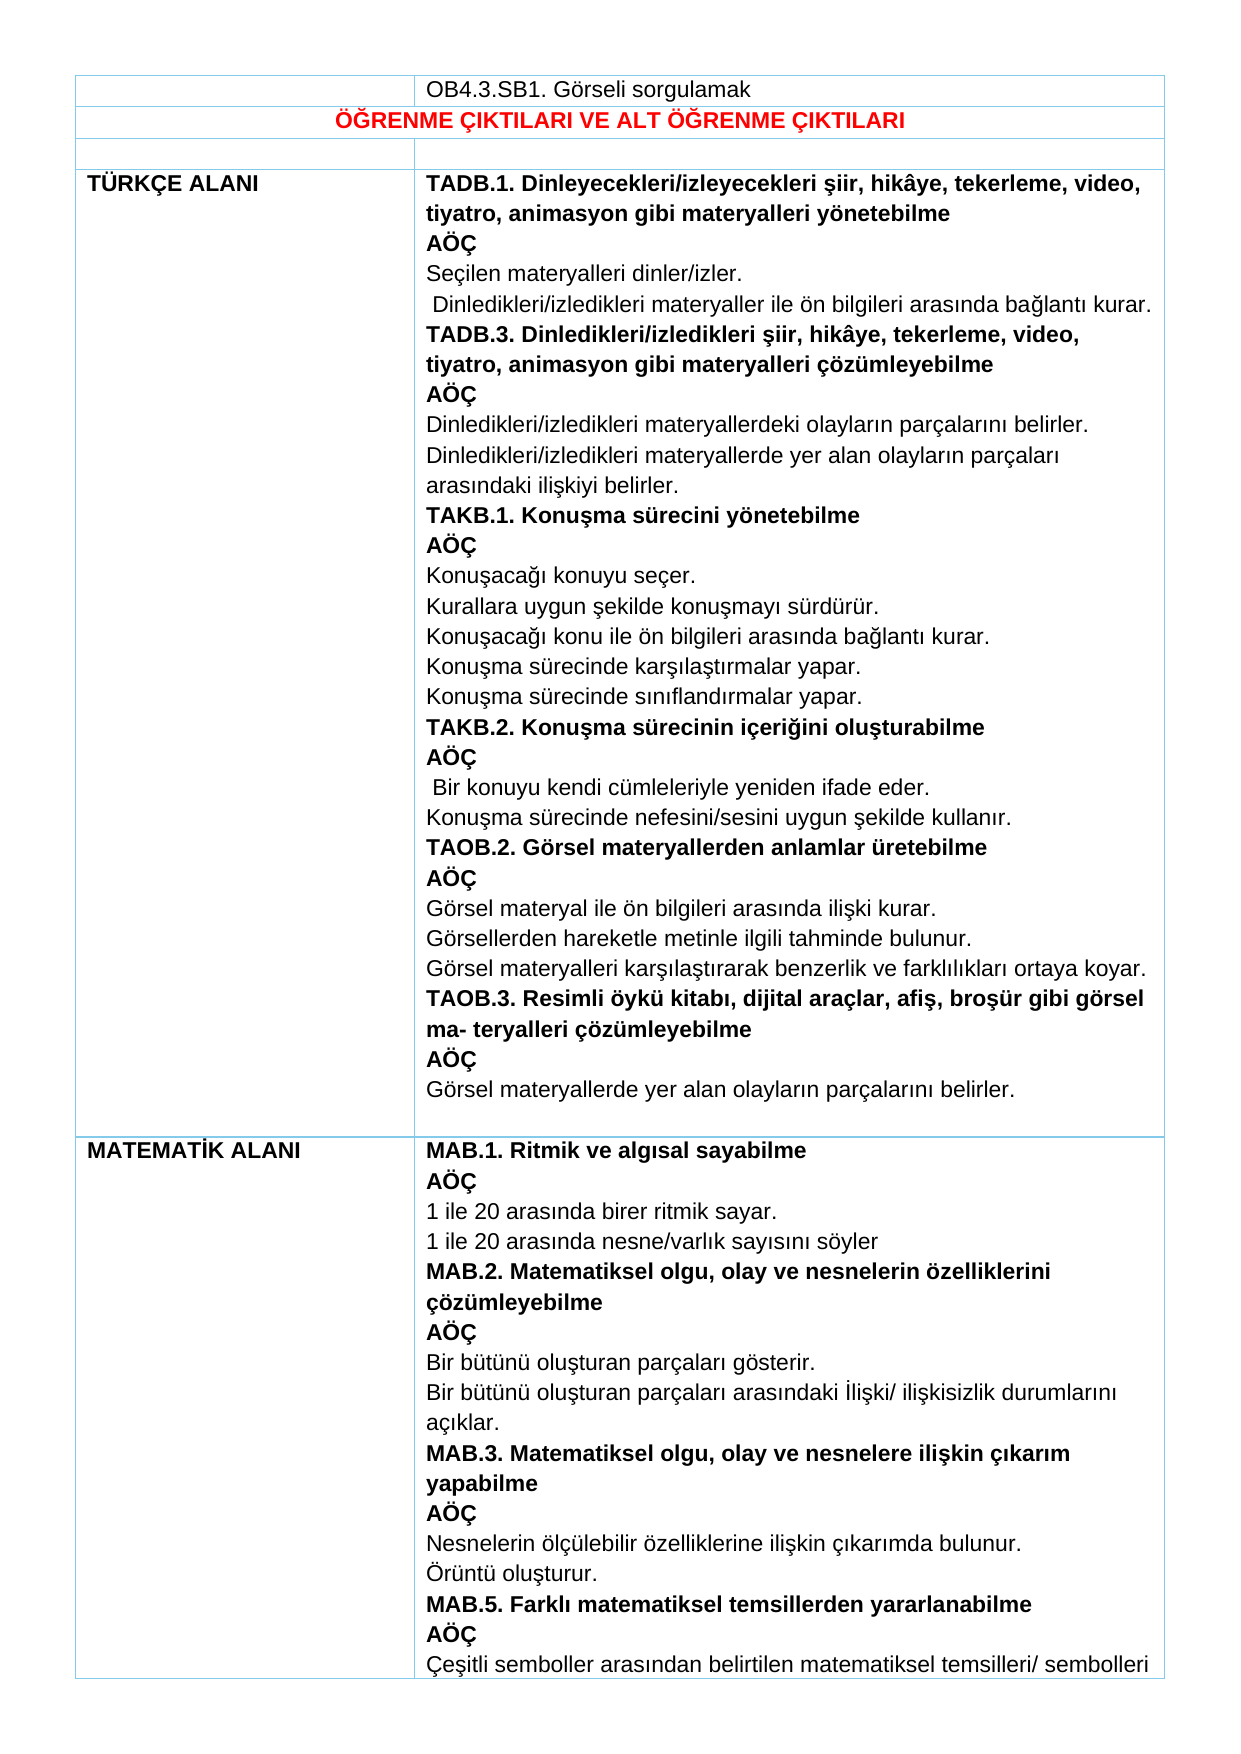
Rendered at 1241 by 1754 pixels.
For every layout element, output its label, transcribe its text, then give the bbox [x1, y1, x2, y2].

table_cell TADB.1. Dinleyecekleri/izleyecekleri şiir, hikâye, tekerleme, video, tiyatro, animasyon gibi materyalleri yönetebilme AÖÇ Seçilen materyalleri dinler/izler. Dinledikleri/izledikleri materyaller ile ön bilgileri arasında bağlantı kurar. TADB.3. Dinledikleri/izledikleri şiir, hikâye, tekerleme, video, tiyatro, animasyon gibi materyalleri çözümleyebilme AÖÇ Dinledikleri/izledikleri materyallerdeki olayların parçalarını belirler. Dinledikleri/izledikleri materyallerde yer alan olayların parçaları arasındaki ilişkiyi belirler. TAKB.1. Konuşma sürecini yönetebilme AÖÇ Konuşacağı konuyu seçer. Kurallara uygun şekilde konuşmayı sürdürür. Konuşacağı konu ile ön bilgileri arasında bağlantı kurar. Konuşma sürecinde karşılaştırmalar yapar. Konuşma sürecinde sınıflandırmalar yapar. TAKB.2. Konuşma sürecinin içeriğini oluşturabilme AÖÇ Bir konuyu kendi cümleleriyle yeniden ifade eder. Konuşma sürecinde nefesini/sesini uygun şekilde kullanır. TAOB.2. Görsel materyallerden anlamlar üretebilme AÖÇ Görsel materyal ile ön bilgileri arasında ilişki kurar. Görsellerden hareketle metinle ilgili tahminde bulunur. Görsel materyalleri karşılaştırarak benzerlik ve farklılıkları ortaya koyar. TAOB.3. Resimli öykü kitabı, dijital araçlar, afiş, broşür gibi görsel ma- teryalleri çözümleyebilme AÖÇ Görsel materyallerde yer alan olayların parçalarını belirler. [415, 170, 1164, 1136]
table_cell ÖĞRENME ÇIKTILARI VE ALT ÖĞRENME ÇIKTILARI [76, 107, 1164, 137]
table_cell [415, 139, 1164, 169]
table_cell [415, 76, 1164, 106]
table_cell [415, 1138, 1164, 1677]
table_cell TÜRKÇE ALANI [76, 170, 414, 1136]
table_cell [76, 139, 414, 169]
table_cell MATEMATİK ALANI [76, 1138, 414, 1677]
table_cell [76, 76, 414, 106]
